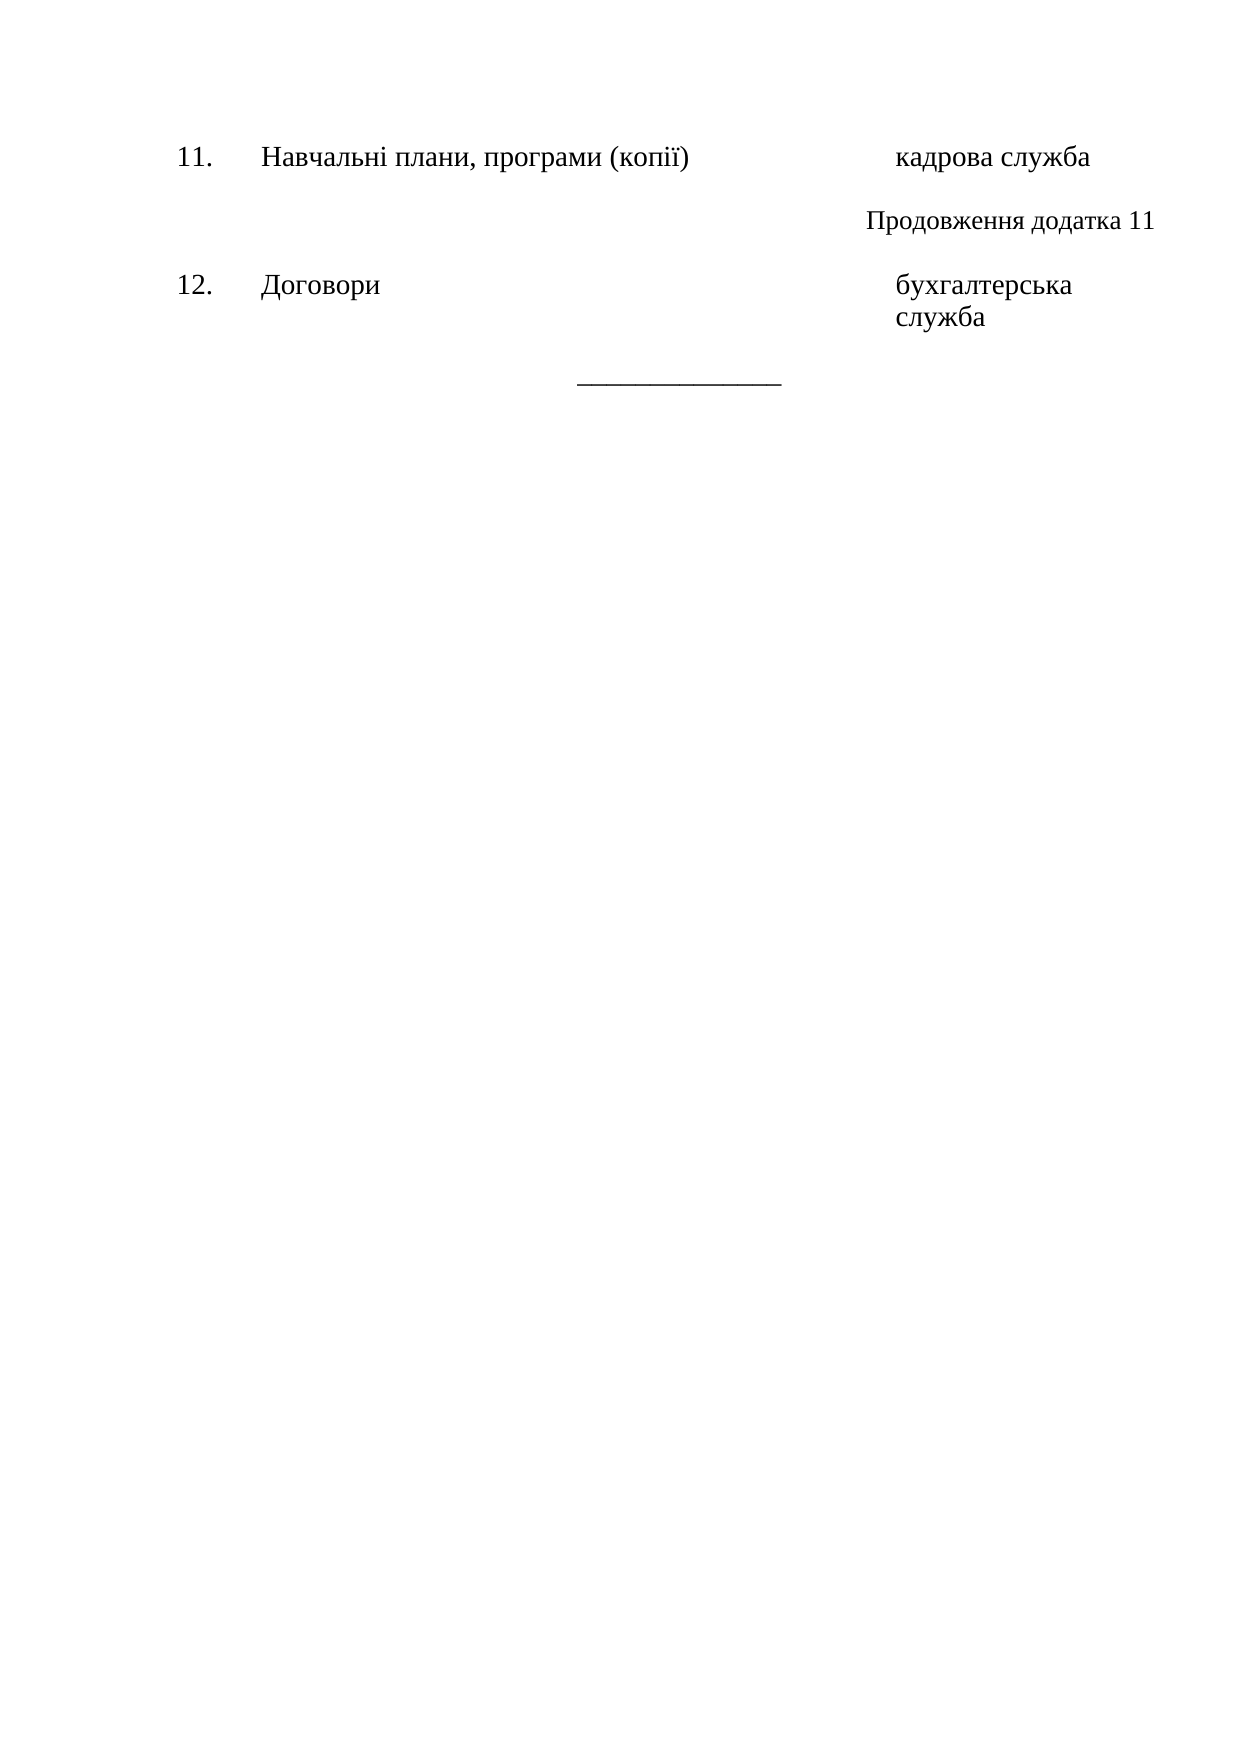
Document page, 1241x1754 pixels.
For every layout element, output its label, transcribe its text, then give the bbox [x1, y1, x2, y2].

table_cell Договори [250, 246, 885, 343]
table_cell кадрова служба [885, 118, 1166, 183]
table_cell Продовження додатка 11 [166, 183, 1166, 246]
text ______________ [177, 356, 1181, 389]
table_cell 11. [166, 118, 250, 183]
table_cell бухгалтерська служба [885, 246, 1166, 343]
table_cell Навчальні плани, програми (копії) [250, 118, 885, 183]
table_cell 12. [166, 246, 250, 343]
